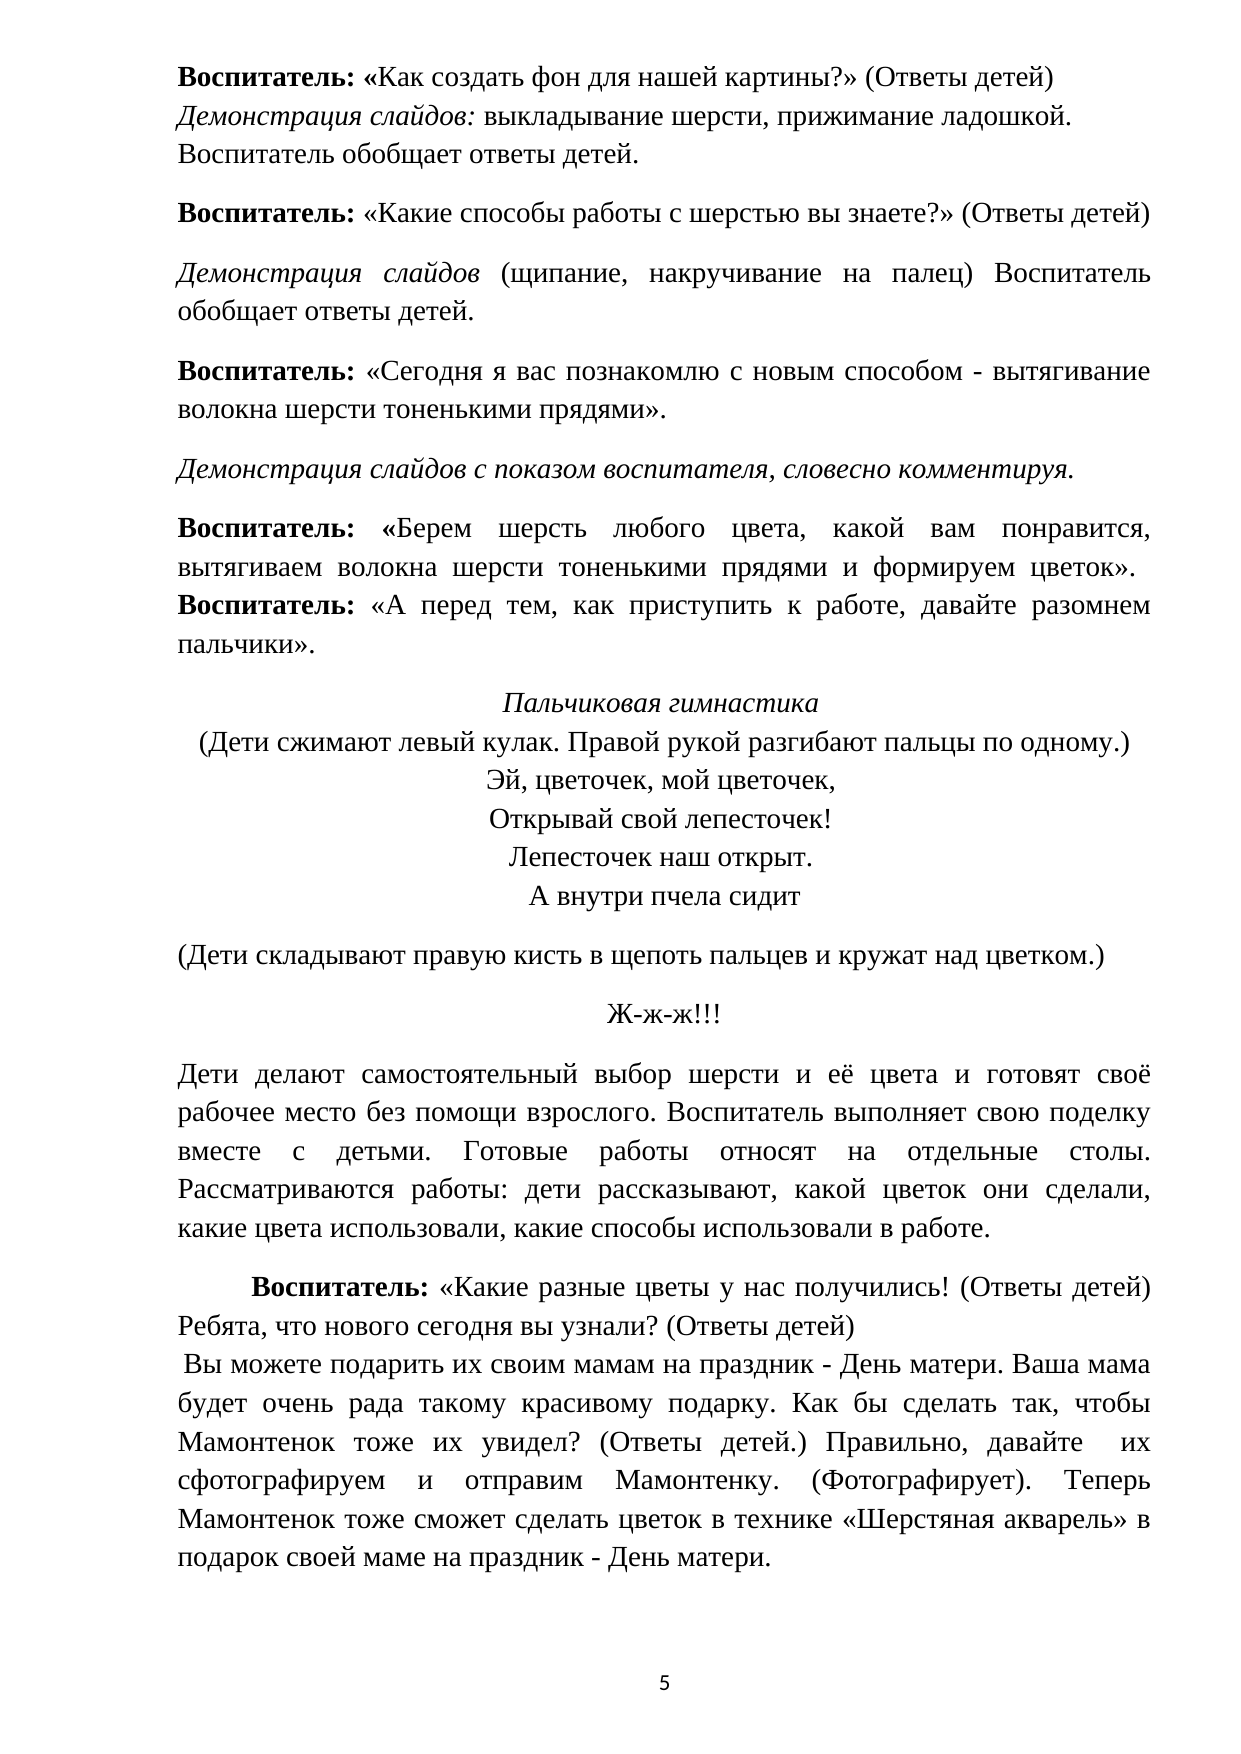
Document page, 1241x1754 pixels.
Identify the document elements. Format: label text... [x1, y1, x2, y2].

text Воспитатель: «Сегодня я вас познакомлю с новым способом - вытягивание волокна шерсти тоненькими прядями». [177, 353, 1152, 425]
text Воспитатель: «Какие разные цветы у нас получились! (Ответы детей) Ребята, что нового сегодня вы узнали? (Ответы детей) [177, 1269, 1152, 1342]
text Пальчиковая гимнастика (Дети сжимают левый кулак. Правой рукой разгибают пальцы по одному.) Эй, цветочек, мой цветочек, Открывай свой лепесточек! Лепесточек наш открыт. А внутри пчела сидит [177, 685, 1152, 911]
text Воспитатель: «Берем шерсть любого цвета, какой вам понравится, вытягиваем волокна шерсти тоненькими прядями и формируем цветок». Воспитатель: «А перед тем, как приступить к работе, давайте разомнем пальчики». [177, 510, 1152, 659]
text Демонстрация слайдов (щипание, накручивание на палец) Воспитатель обобщает ответы детей. [177, 255, 1152, 327]
text Дети делают самостоятельный выбор шерсти и её цвета и готовят своё рабочее место без помощи взрослого. Воспитатель выполняет свою поделку вместе с детьми. Готовые работы относят на отдельные столы. Рассматриваются работы: дети рассказывают, какой цветок они сделали, какие цвета использовали, какие способы использовали в работе. [177, 1056, 1152, 1244]
text Вы можете подарить их своим мамам на праздник - День матери. Ваша мама будет очень рада такому красивому подарку. Как бы сделать так, чтобы Мамонтенок тоже их увидел? (Ответы детей.) Правильно, давайте их сфотографируем и отправим Мамонтенку. (Фотографирует). Теперь Мамонтенок тоже сможет сделать цветок в технике «Шерстяная акварель» в подарок своей маме на праздник - День матери. [177, 1347, 1152, 1573]
text Ж-ж-ж!!! [177, 997, 1152, 1030]
text Демонстрация слайдов с показом воспитателя, словесно комментируя. [177, 451, 1152, 484]
text Воспитатель: «Как создать фон для нашей картины?» (Ответы детей) Демонстрация слайдов: выкладывание шерсти, прижимание ладошкой. Воспитатель обобщает ответы детей. [177, 59, 1152, 170]
text (Дети складывают правую кисть в щепоть пальцев и кружат над цветком.) [177, 937, 1152, 971]
text Воспитатель: «Какие способы работы с шерстью вы знаете?» (Ответы детей) [177, 196, 1152, 229]
